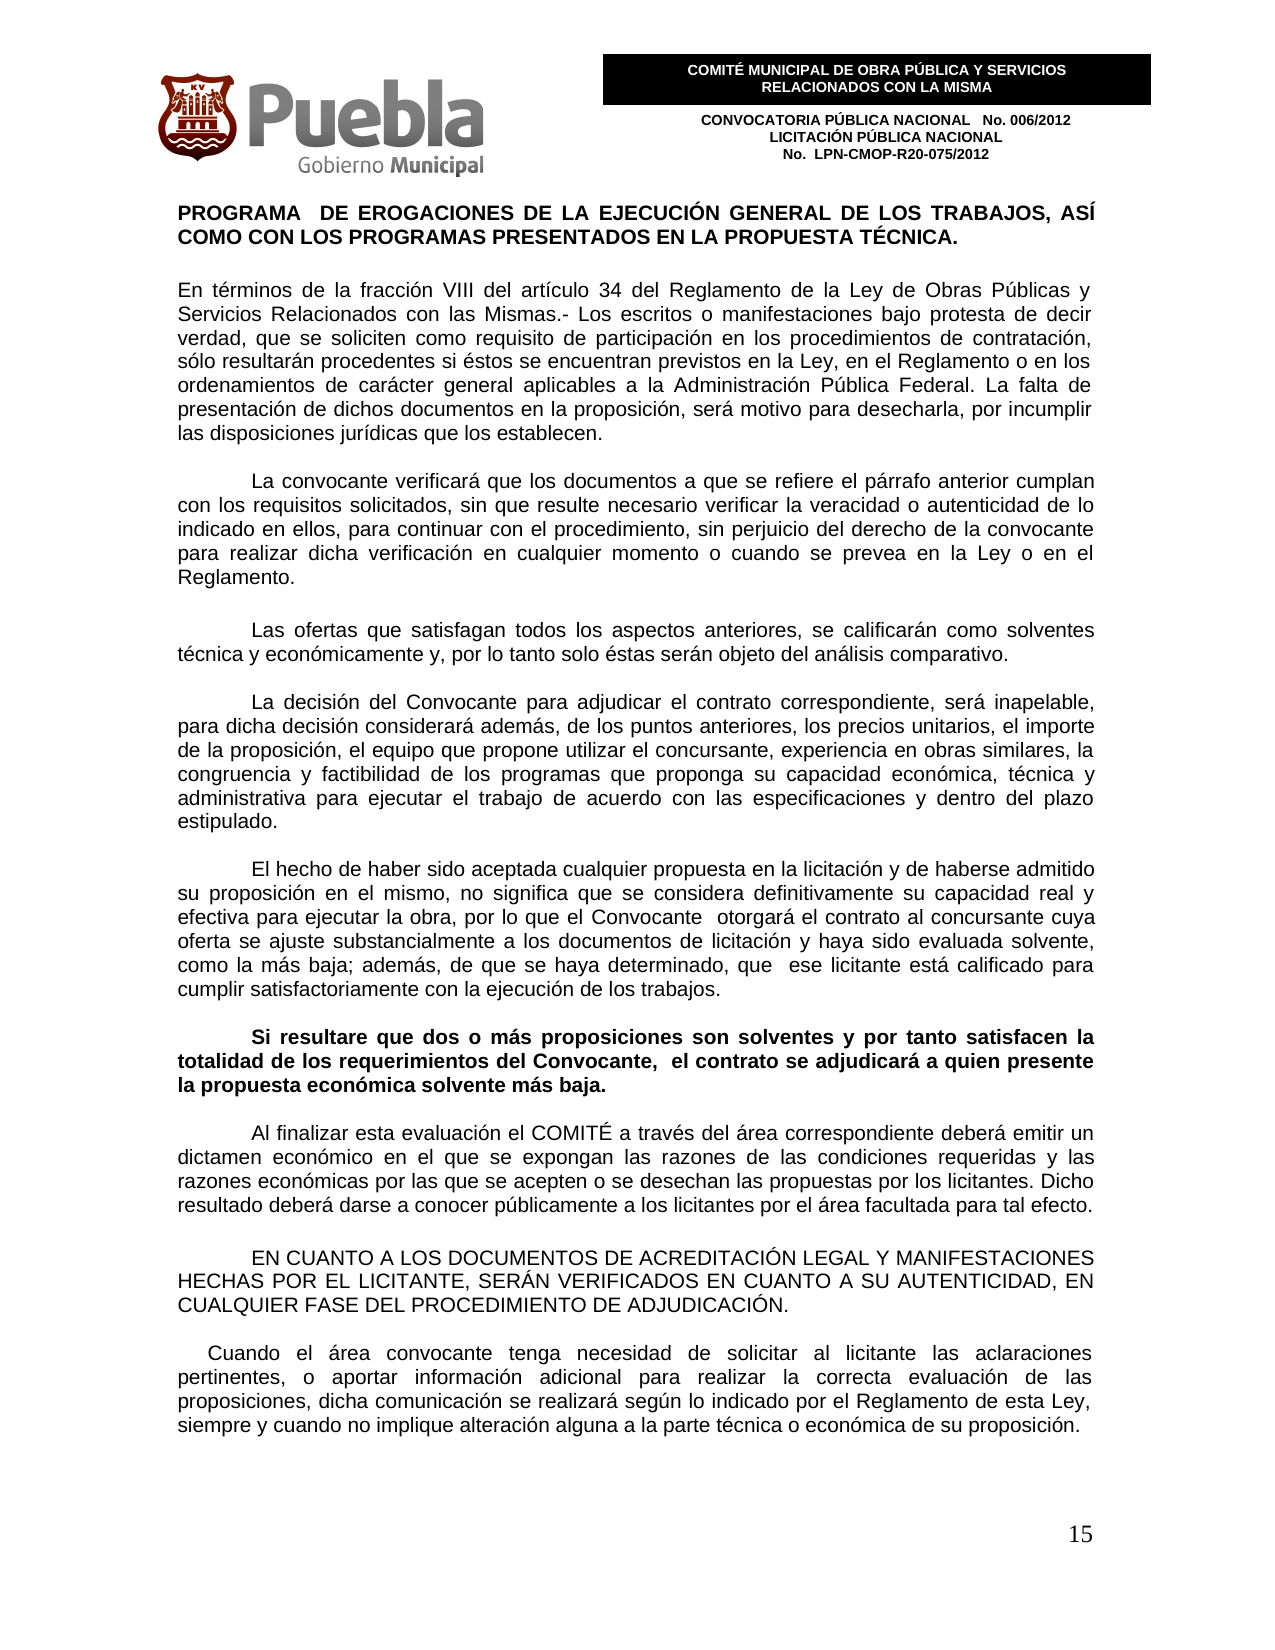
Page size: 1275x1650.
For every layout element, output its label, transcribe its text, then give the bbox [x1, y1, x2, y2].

text Las ofertas que satisfagan todos los aspectos anteriores, se calificarán como solventes técnica y económicamente y, por lo tanto solo éstas serán objeto del análisis comparativo. [177, 618, 1096, 666]
text Si resultare que dos o más proposiciones son solventes y por tanto satisfacen la totalidad de los requerimientos del Convocante, el contrato se adjudicará a quien presente la propuesta económica solvente más baja. [177, 1025, 1096, 1097]
text La decisión del Convocante para adjudicar el contrato correspondiente, será inapelable, para dicha decisión considerará además, de los puntos anteriores, los precios unitarios, el importe de la proposición, el equipo que propone utilizar el concursante, experiencia en obras similares, la congruencia y factibilidad de los programas que proponga su capacidad económica, técnica y administrativa para ejecutar el trabajo de acuerdo con las especificaciones y dentro del plazo estipulado. [177, 689, 1096, 833]
picture [158, 73, 484, 177]
text Al finalizar esta evaluación el COMITÉ a través del área correspondiente deberá emitir un dictamen económico en el que se expongan las razones de las condiciones requeridas y las razones económicas por las que se acepten o se desechan las propuestas por los licitantes. Dicho resultado deberá darse a conocer públicamente a los licitantes por el área facultada para tal efecto. [177, 1121, 1096, 1217]
text EN CUANTO A LOS DOCUMENTOS DE ACREDITACIÓN LEGAL Y MANIFESTACIONES HECHAS POR EL LICITANTE, SERÁN VERIFICADOS EN CUANTO A SU AUTENTICIDAD, EN CUALQUIER FASE DEL PROCEDIMIENTO DE ADJUDICACIÓN. [177, 1245, 1096, 1317]
text El hecho de haber sido aceptada cualquier propuesta en la licitación y de haberse admitido su proposición en el mismo, no significa que se considera definitivamente su capacidad real y efectiva para ejecutar la obra, por lo que el Convocante otorgará el contrato al concursante cuya oferta se ajuste substancialmente a los documentos de licitación y haya sido evaluada solvente, como la más baja; además, de que se haya determinado, que ese licitante está calificado para cumplir satisfactoriamente con la ejecución de los trabajos. [177, 857, 1096, 1001]
text En términos de la fracción VIII del artículo 34 del Reglamento de la Ley de Obras Públicas y Servicios Relacionados con las Mismas.- Los escritos o manifestaciones bajo protesta de decir verdad, que se soliciten como requisito de participación en los procedimientos de contratación, sólo resultarán procedentes si éstos se encuentran previstos en la Ley, en el Reglamento o en los ordenamientos de carácter general aplicables a la Administración Pública Federal. La falta de presentación de dichos documentos en la proposición, será motivo para desecharla, por incumplir las disposiciones jurídicas que los establecen. [177, 277, 1093, 445]
text Cuando el área convocante tenga necesidad de solicitar al licitante las aclaraciones pertinentes, o aportar información adicional para realizar la correcta evaluación de las proposiciones, dicha comunicación se realizará según lo indicado por el Reglamento de esta Ley, siempre y cuando no implique alteración alguna a la parte técnica o económica de su proposición. [177, 1341, 1093, 1437]
text La convocante verificará que los documentos a que se refiere el párrafo anterior cumplan con los requisitos solicitados, sin que resulte necesario verificar la veracidad o autenticidad de lo indicado en ellos, para continuar con el procedimiento, sin perjuicio del derecho de la convocante para realizar dicha verificación en cualquier momento o cuando se prevea en la Ley o en el Reglamento. [177, 469, 1096, 589]
